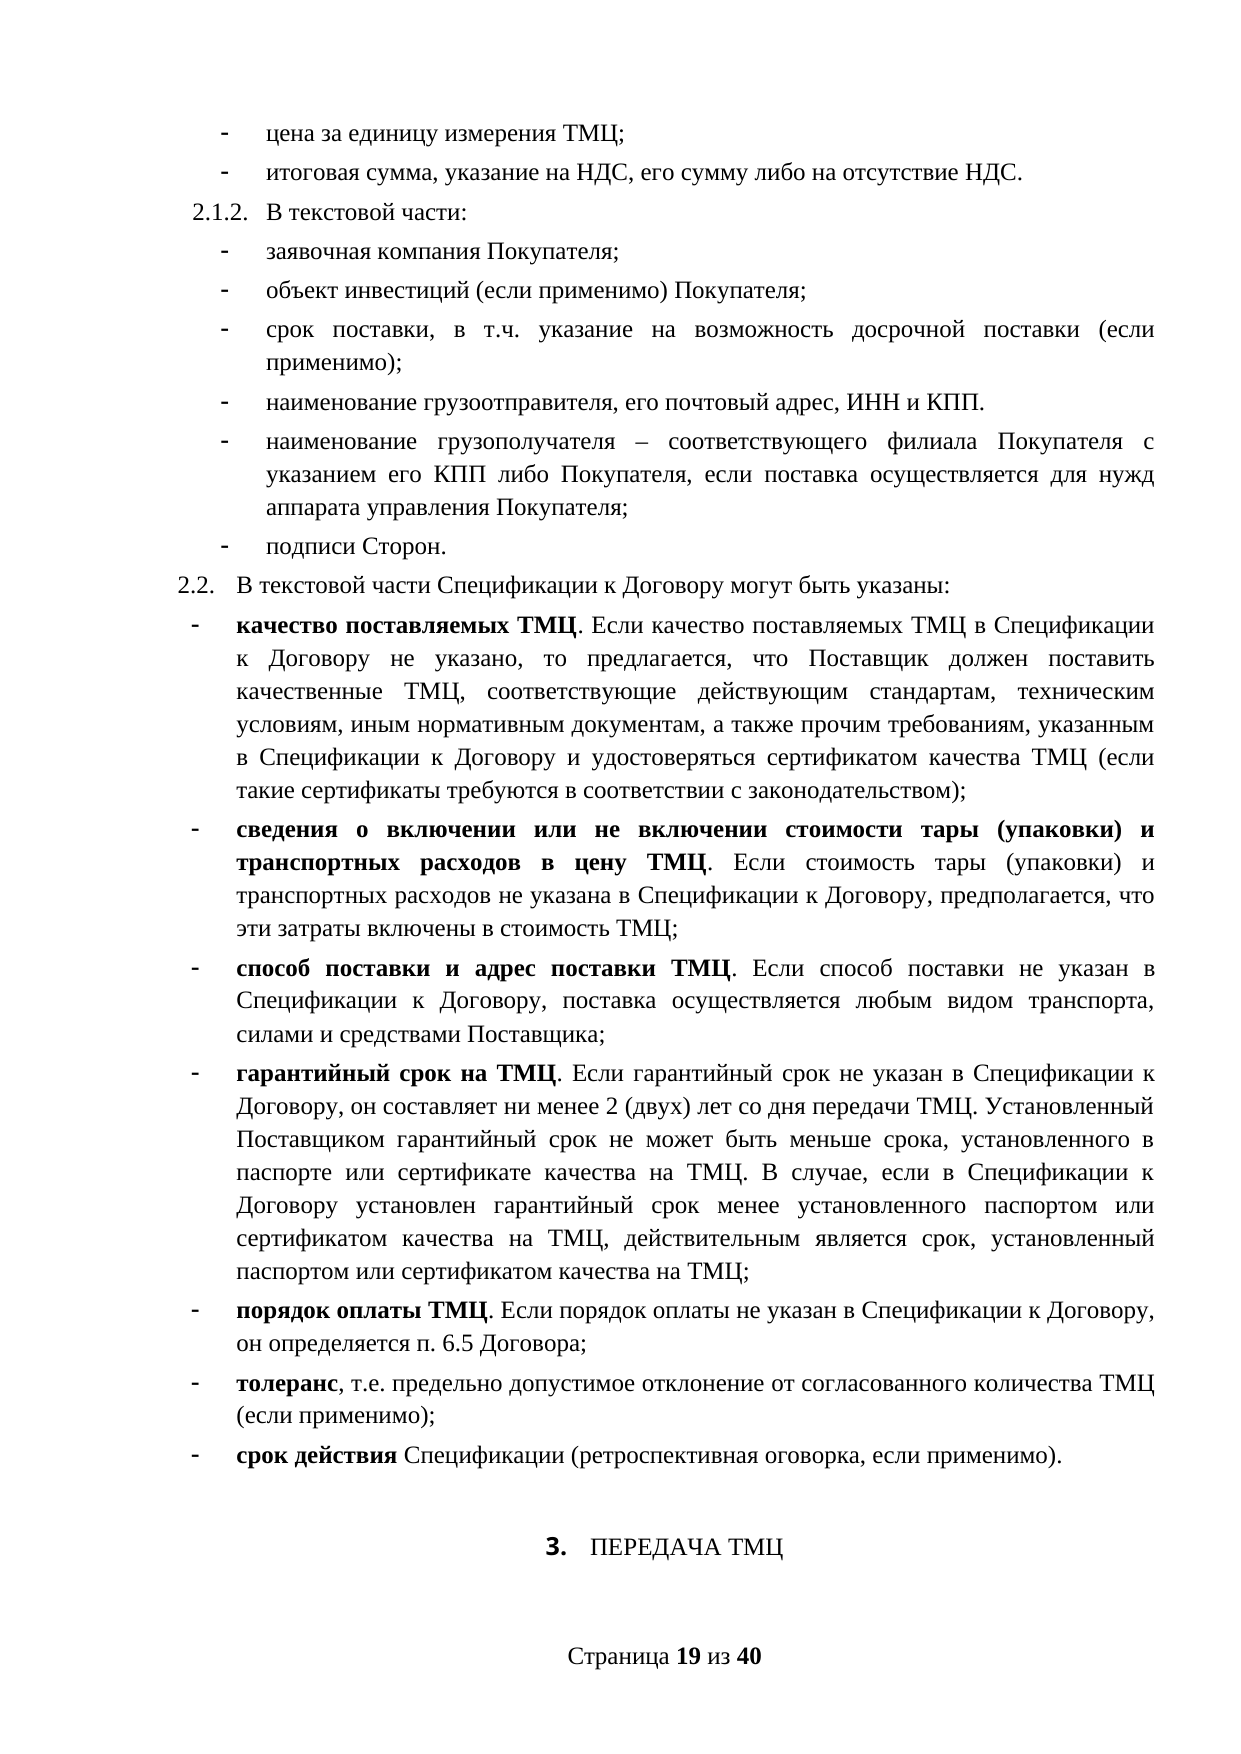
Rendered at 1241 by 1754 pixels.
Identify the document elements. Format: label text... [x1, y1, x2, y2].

list наименование грузоотправителя, его почтовый адрес, ИНН и КПП. [220, 387, 1155, 416]
list качество поставляемых ТМЦ. Если качество поставляемых ТМЦ в Спецификации к Договору не указано, то предлагается, что Поставщик должен поставить качественные ТМЦ, соответствующие действующим стандартам, техническим условиям, иным нормативным документам, а также прочим требованиям, указанным в Спецификации к Договору и удостоверяться сертификатом качества ТМЦ (если такие сертификаты требуются в соответствии с законодательством); [191, 610, 1155, 804]
list итоговая сумма, указание на НДС, его сумму либо на отсутствие НДС. [220, 157, 1155, 186]
list сведения о включении или не включении стоимости тары (упаковки) и транспортных расходов в цену ТМЦ. Если стоимость тары (упаковки) и транспортных расходов не указана в Спецификации к Договору, предполагается, что эти затраты включены в стоимость ТМЦ; [191, 814, 1155, 942]
list В текстовой части: [192, 197, 1155, 225]
list гарантийный срок на ТМЦ. Если гарантийный срок не указан в Спецификации к Договору, он составляет ни менее 2 (двух) лет со дня передачи ТМЦ. Установленный Поставщиком гарантийный срок не может быть меньше срока, установленного в паспорте или сертификате качества на ТМЦ. В случае, если в Спецификации к Договору установлен гарантийный срок менее установленного паспортом или сертификатом качества на ТМЦ, действительным является срок, установленный паспортом или сертификатом качества на ТМЦ; [191, 1058, 1155, 1285]
list толеранс, т.е. предельно допустимое отклонение от согласованного количества ТМЦ (если применимо); [191, 1368, 1155, 1429]
list способ поставки и адрес поставки ТМЦ. Если способ поставки не указан в Спецификации к Договору, поставка осуществляется любым видом транспорта, силами и средствами Поставщика; [191, 953, 1155, 1047]
list срок поставки, в т.ч. указание на возможность досрочной поставки (если применимо); [220, 314, 1155, 376]
list срок действия Спецификации (ретроспективная оговорка, если применимо). [191, 1440, 1155, 1469]
list заявочная компания Покупателя; [220, 236, 1155, 265]
list объект инвестиций (если применимо) Покупателя; [220, 275, 1155, 304]
list цена за единицу измерения ТМЦ; [220, 118, 1155, 147]
list подписи Сторон. [220, 531, 1155, 560]
list порядок оплаты ТМЦ. Если порядок оплаты не указан в Спецификации к Договору, он определяется п. 6.5 Договора; [191, 1295, 1155, 1357]
list наименование грузополучателя – соответствующего филиала Покупателя с указанием его КПП либо Покупателя, если поставка осуществляется для нужд аппарата управления Покупателя; [220, 426, 1155, 521]
list В текстовой части Спецификации к Договору могут быть указаны: [177, 571, 1152, 599]
list ПЕРЕДАЧА ТМЦ [177, 1518, 1152, 1570]
